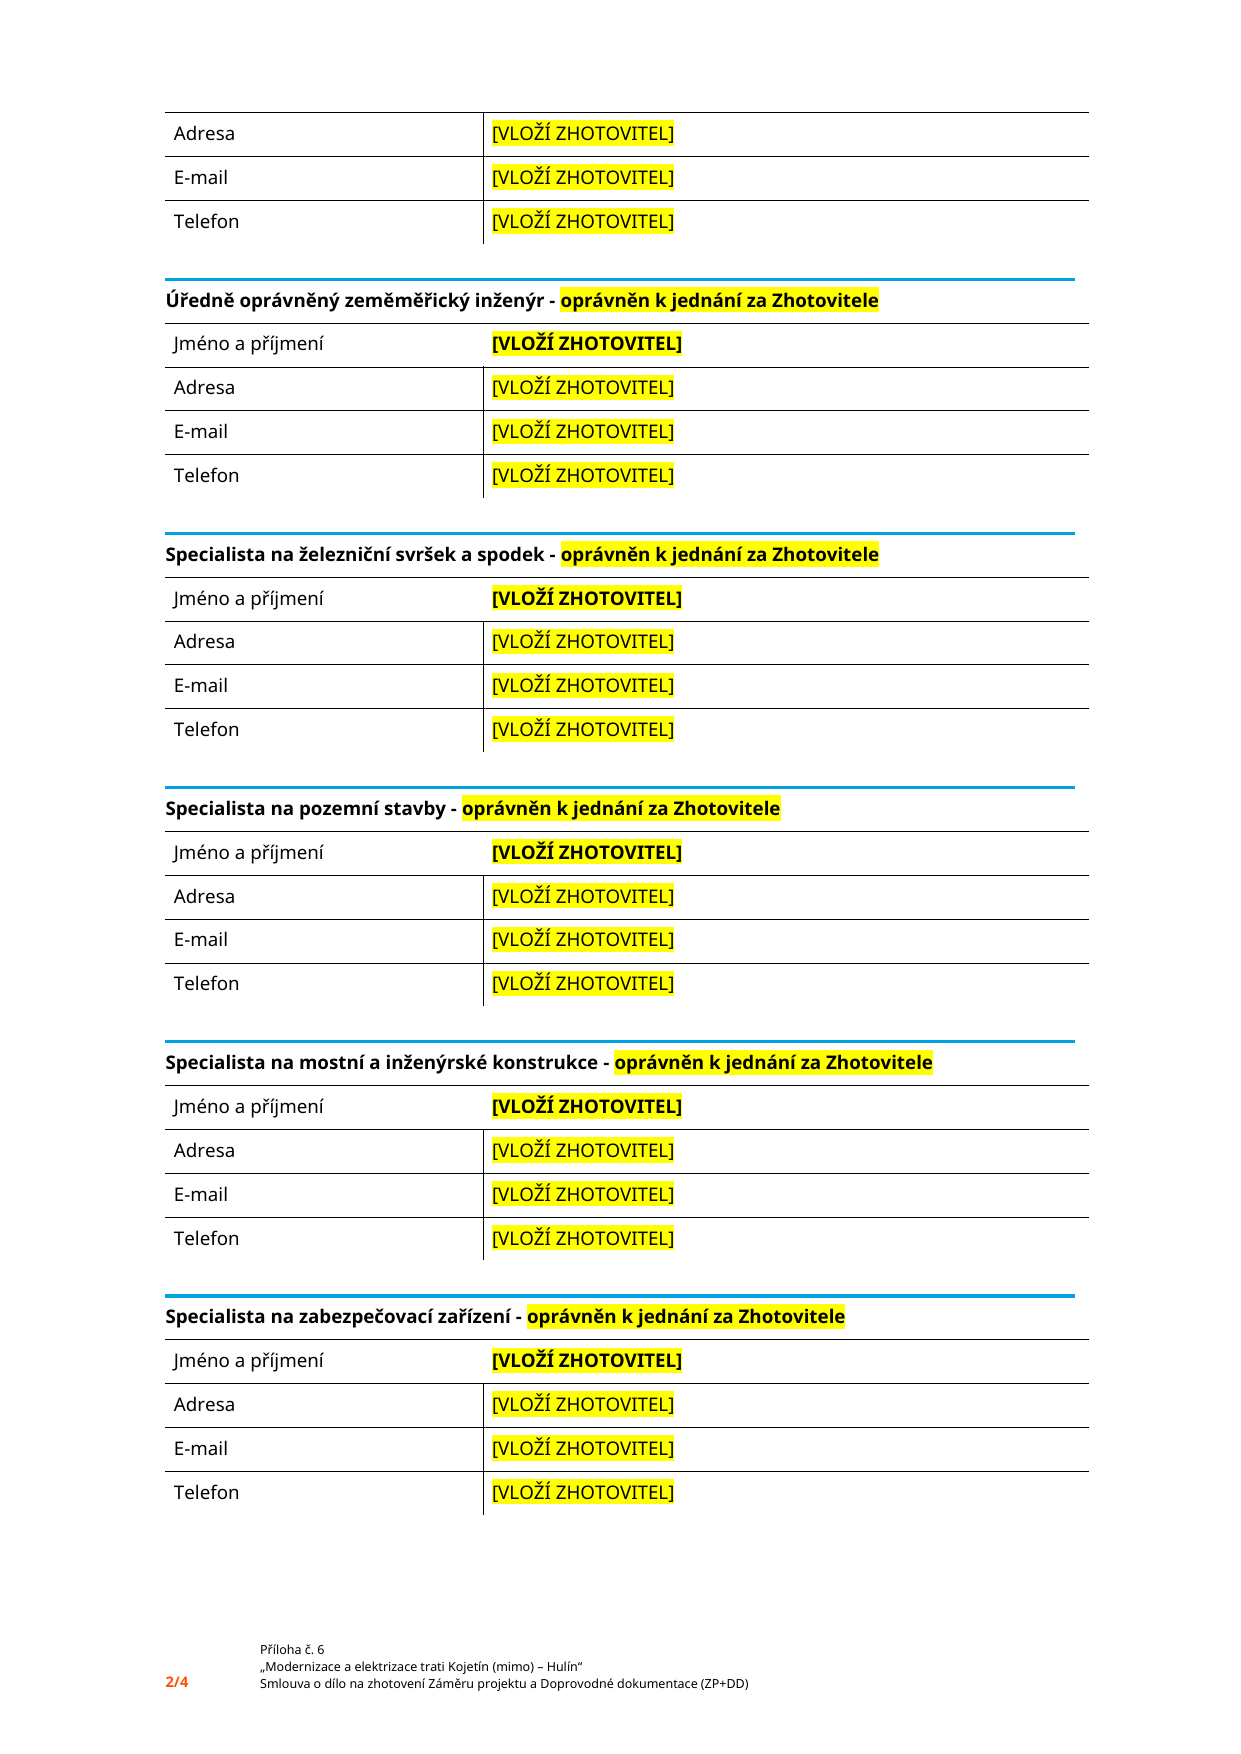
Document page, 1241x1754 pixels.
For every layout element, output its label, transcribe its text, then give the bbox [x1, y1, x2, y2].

table_header [VLOŽÍ ZHOTOVITEL] [484, 578, 1089, 621]
table_cell E-mail [165, 920, 483, 962]
table_header Jméno a příjmení [165, 324, 484, 366]
table_cell Adresa [165, 1384, 483, 1427]
table_cell Telefon [165, 1472, 483, 1514]
table_cell [VLOŽÍ ZHOTOVITEL] [484, 876, 1089, 918]
table_cell [VLOŽÍ ZHOTOVITEL] [484, 201, 1089, 244]
table_cell [VLOŽÍ ZHOTOVITEL] [484, 411, 1089, 454]
table_cell [VLOŽÍ ZHOTOVITEL] [484, 157, 1089, 200]
table_header [VLOŽÍ ZHOTOVITEL] [484, 324, 1089, 366]
table_cell [VLOŽÍ ZHOTOVITEL] [484, 1472, 1089, 1514]
table_cell Telefon [165, 964, 483, 1006]
table_cell E-mail [165, 1174, 483, 1217]
table_cell [VLOŽÍ ZHOTOVITEL] [484, 1218, 1089, 1260]
table_cell Telefon [165, 1218, 483, 1260]
table_cell [VLOŽÍ ZHOTOVITEL] [484, 1384, 1089, 1427]
table_cell Telefon [165, 709, 483, 752]
text Úředně oprávněný zeměměřický inženýr - oprávněn k jednání za Zhotovitele [165, 281, 1075, 312]
table_cell [VLOŽÍ ZHOTOVITEL] [484, 709, 1089, 752]
table_header [VLOŽÍ ZHOTOVITEL] [484, 1086, 1089, 1129]
text Specialista na pozemní stavby - oprávněn k jednání za Zhotovitele [165, 789, 1075, 821]
text Specialista na zabezpečovací zařízení - oprávněn k jednání za Zhotovitele [165, 1298, 1075, 1329]
table_cell [VLOŽÍ ZHOTOVITEL] [484, 665, 1089, 708]
table_header [VLOŽÍ ZHOTOVITEL] [484, 832, 1089, 875]
table_cell [VLOŽÍ ZHOTOVITEL] [484, 622, 1089, 664]
table_cell [VLOŽÍ ZHOTOVITEL] [484, 1428, 1089, 1471]
text Specialista na železniční svršek a spodek - oprávněn k jednání za Zhotovitele [165, 535, 1075, 567]
table_cell Adresa [165, 876, 483, 918]
table_cell [VLOŽÍ ZHOTOVITEL] [484, 455, 1089, 498]
table_cell [VLOŽÍ ZHOTOVITEL] [484, 1174, 1089, 1217]
table_header Jméno a příjmení [165, 578, 484, 621]
table_cell Adresa [165, 368, 483, 410]
table_cell E-mail [165, 665, 483, 708]
table_cell Adresa [165, 113, 483, 156]
table_cell E-mail [165, 157, 483, 200]
table_cell E-mail [165, 1428, 483, 1471]
table_header Jméno a příjmení [165, 1340, 484, 1383]
table_cell [VLOŽÍ ZHOTOVITEL] [484, 113, 1089, 156]
table_cell Adresa [165, 622, 483, 664]
table_cell [VLOŽÍ ZHOTOVITEL] [484, 368, 1089, 410]
table_cell Telefon [165, 201, 483, 244]
table_cell [VLOŽÍ ZHOTOVITEL] [484, 920, 1089, 962]
text Specialista na mostní a inženýrské konstrukce - oprávněn k jednání za Zhotovitele [165, 1043, 1075, 1075]
table_header Jméno a příjmení [165, 1086, 484, 1129]
table_cell Adresa [165, 1130, 483, 1173]
table_cell [VLOŽÍ ZHOTOVITEL] [484, 964, 1089, 1006]
table_cell E-mail [165, 411, 483, 454]
table_header [VLOŽÍ ZHOTOVITEL] [484, 1340, 1089, 1383]
table_cell Telefon [165, 455, 483, 498]
table_header Jméno a příjmení [165, 832, 484, 875]
table_cell [VLOŽÍ ZHOTOVITEL] [484, 1130, 1089, 1173]
